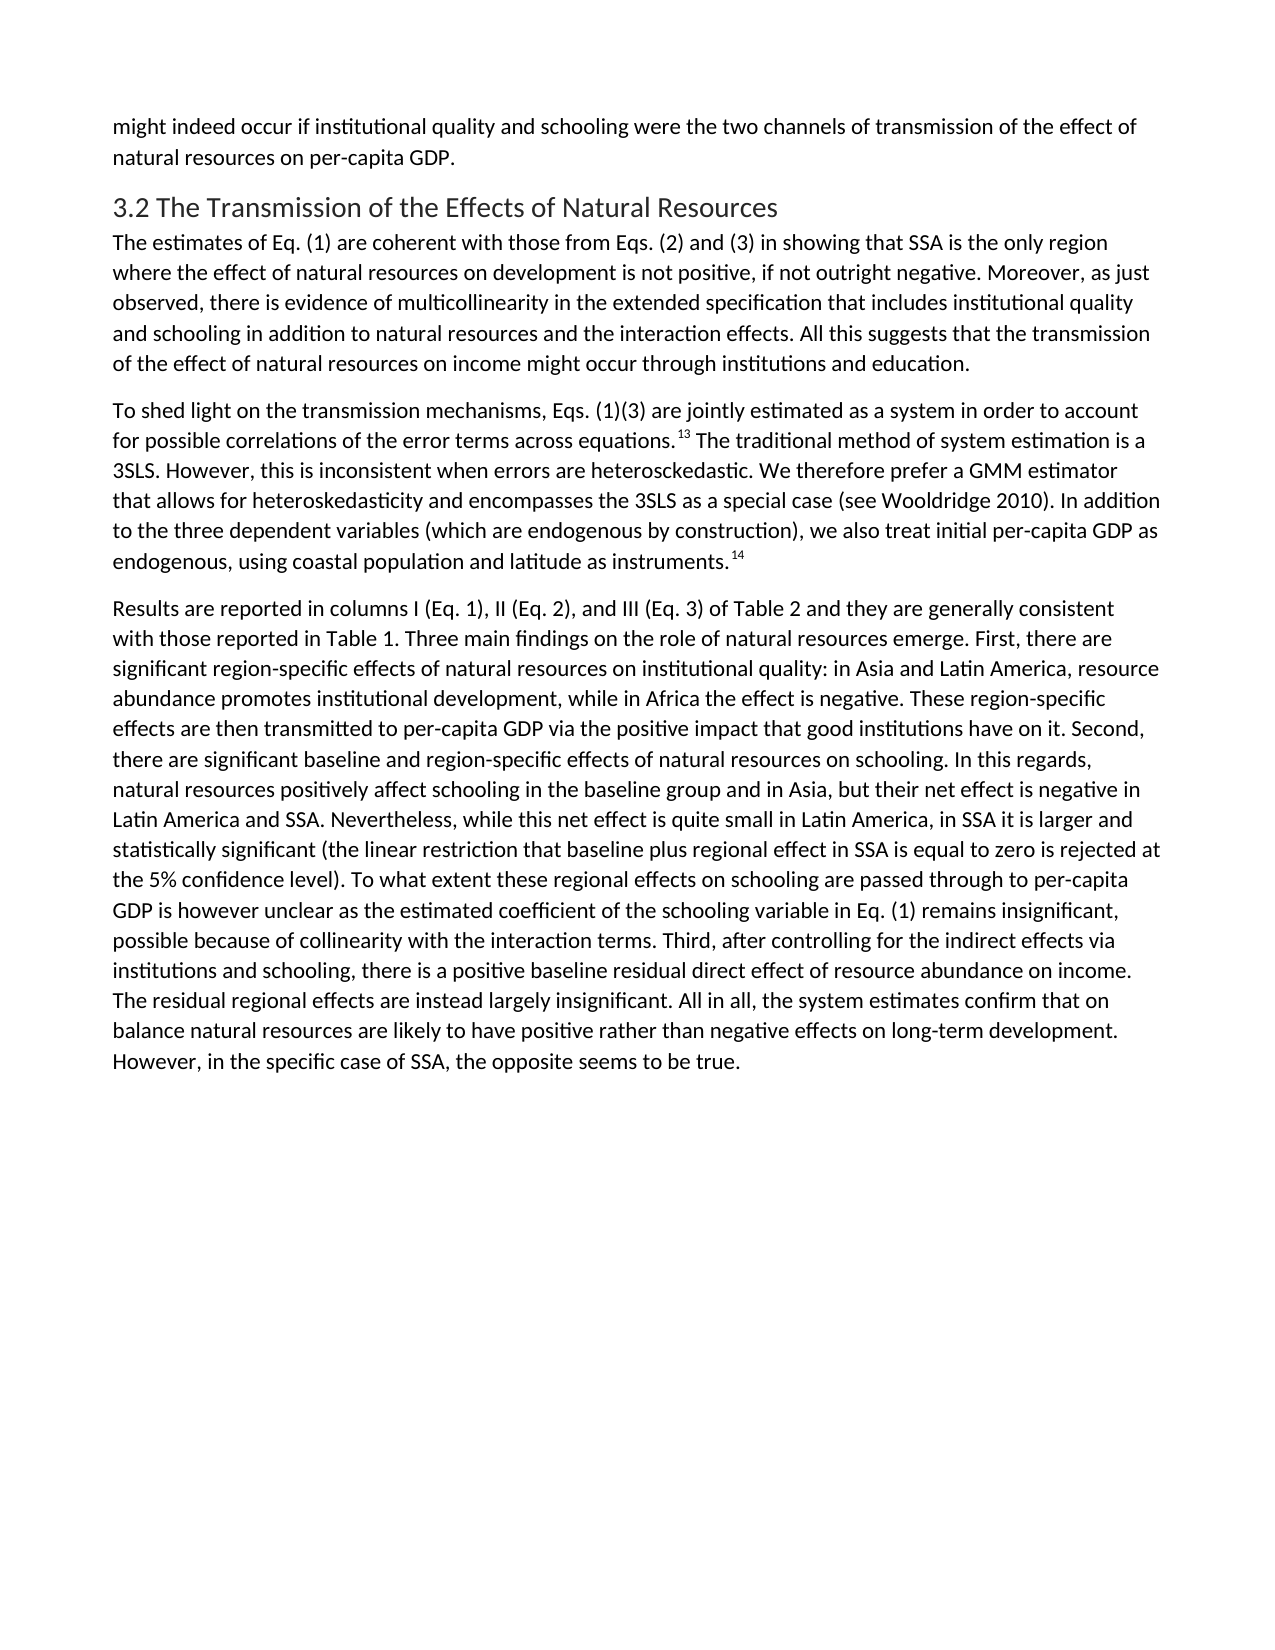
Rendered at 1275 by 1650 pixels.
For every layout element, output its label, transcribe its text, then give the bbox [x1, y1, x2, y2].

subtitle 3.2 The Transmission of the Effects of Natural Resources [112, 189, 1162, 225]
text The estimates of Eq. (1) are coherent with those from Eqs. (2) and (3) in showing that SSA is the only region where the effect of natural resources on development is not positive, if not outright negative. Moreover, as just observed, there is evidence of multicollinearity in the extended specification that includes institutional quality and schooling in addition to natural resources and the interaction effects. All this suggests that the transmission of the effect of natural resources on income might occur through institutions and education. [112, 228, 1162, 377]
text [112, 112, 1162, 171]
text To shed light on the transmission mechanisms, Eqs. (1)(3) are jointly estimated as a system in order to account for possible correlations of the error terms across equations.13 The traditional method of system estimation is a 3SLS. However, this is inconsistent when errors are heterosckedastic. We therefore prefer a GMM estimator that allows for heteroskedasticity and encompasses the 3SLS as a special case (see Wooldridge 2010). In addition to the three dependent variables (which are endogenous by construction), we also treat initial per-capita GDP as endogenous, using coastal population and latitude as instruments.14 [112, 396, 1162, 575]
text Results are reported in columns I (Eq. 1), II (Eq. 2), and III (Eq. 3) of Table 2 and they are generally consistent with those reported in Table 1. Three main findings on the role of natural resources emerge. First, there are significant region-specific effects of natural resources on institutional quality: in Asia and Latin America, resource abundance promotes institutional development, while in Africa the effect is negative. These region-specific effects are then transmitted to per-capita GDP via the positive impact that good institutions have on it. Second, there are significant baseline and region-specific effects of natural resources on schooling. In this regards, natural resources positively affect schooling in the baseline group and in Asia, but their net effect is negative in Latin America and SSA. Nevertheless, while this net effect is quite small in Latin America, in SSA it is larger and statistically significant (the linear restriction that baseline plus regional effect in SSA is equal to zero is rejected at the 5% confidence level). To what extent these regional effects on schooling are passed through to per-capita GDP is however unclear as the estimated coefficient of the schooling variable in Eq. (1) remains insignificant, possible because of collinearity with the interaction terms. Third, after controlling for the indirect effects via institutions and schooling, there is a positive baseline residual direct effect of resource abundance on income. The residual regional effects are instead largely insignificant. All in all, the system estimates confirm that on balance natural resources are likely to have positive rather than negative effects on long-term development. However, in the specific case of SSA, the opposite seems to be true. [112, 594, 1162, 1075]
